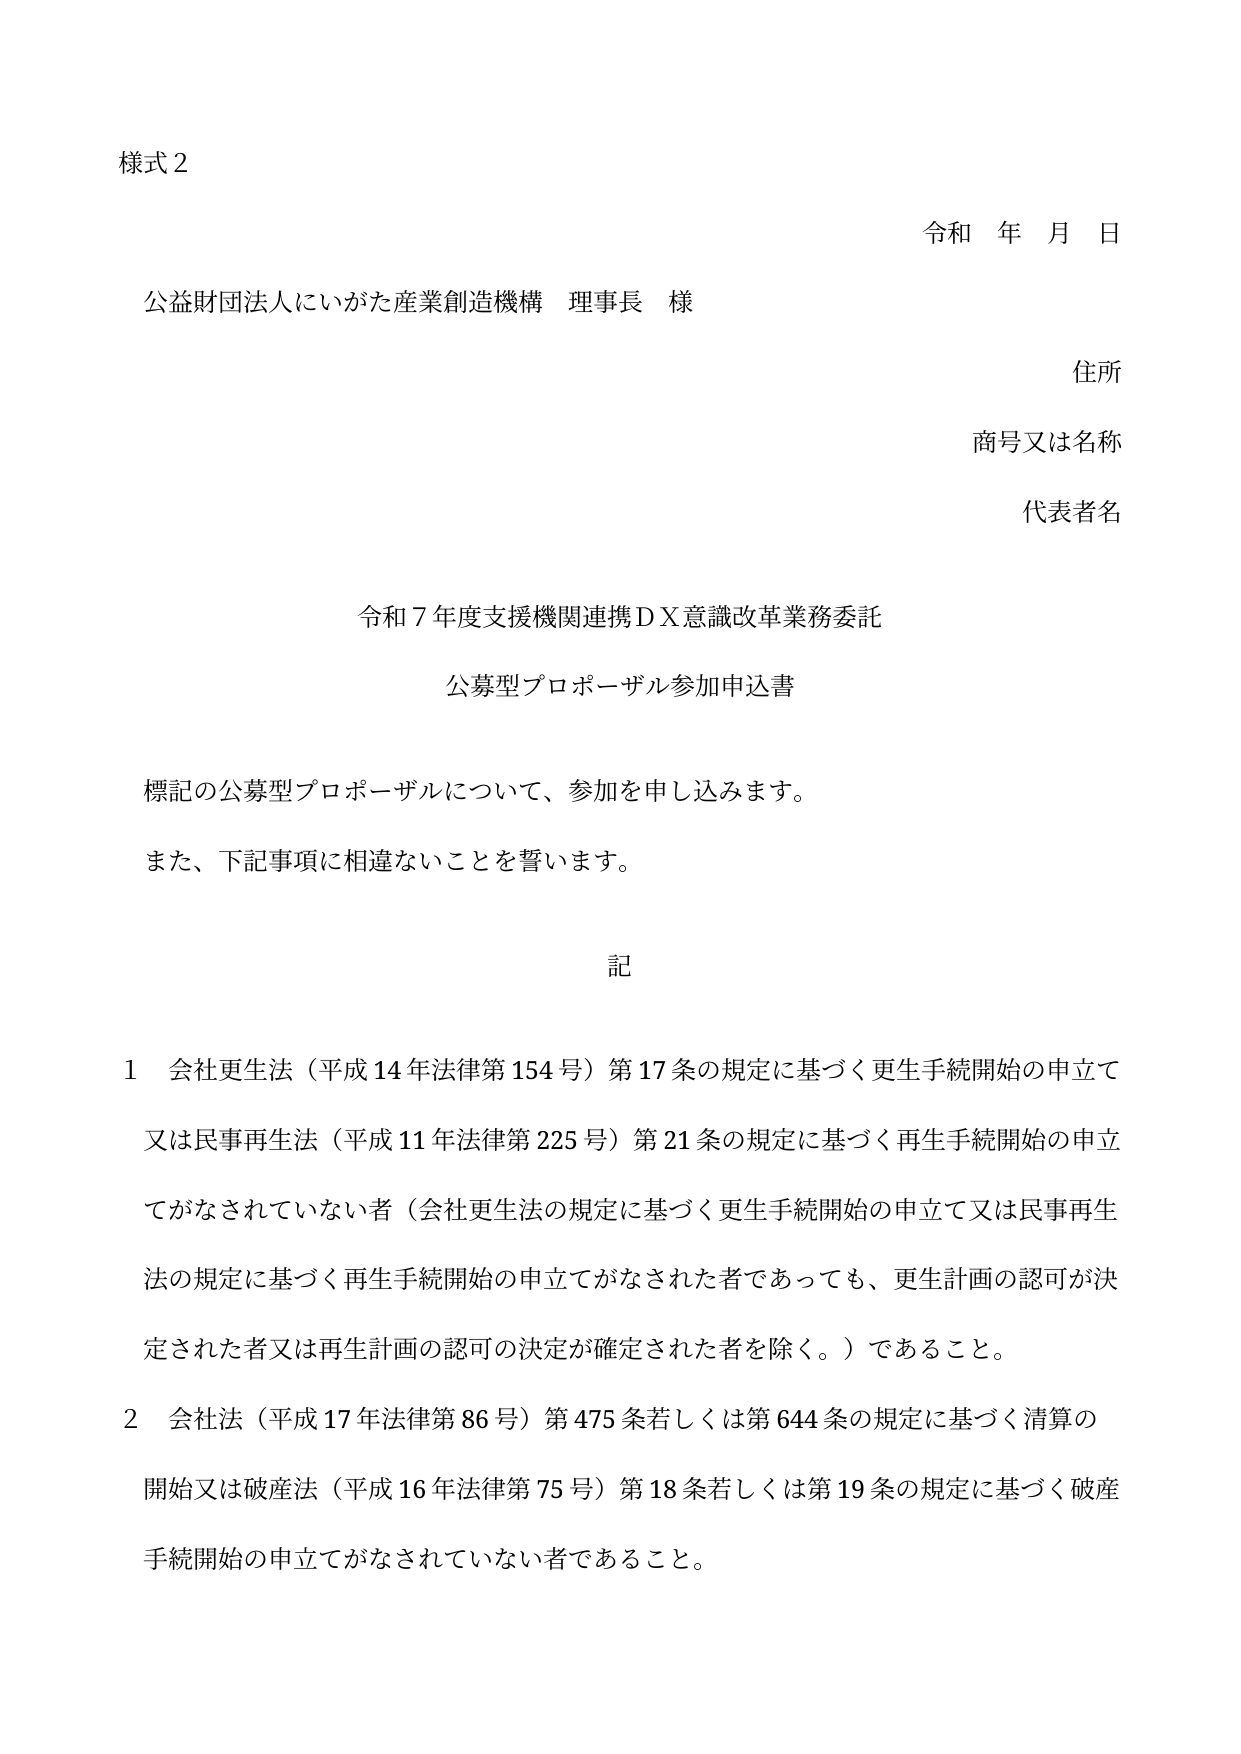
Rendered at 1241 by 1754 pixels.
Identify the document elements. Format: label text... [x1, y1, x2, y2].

text 代表者名 [118, 476, 1122, 545]
text 令和 年 月 日 [118, 196, 1122, 266]
text 住所 [118, 336, 1122, 406]
text 公募型プロポーザル参加申込書 [118, 650, 1122, 720]
text 様式２ [118, 127, 1122, 196]
text ２ 会社法（平成17年法律第86号）第475条若しくは第644条の規定に基づく清算の開始又は破産法（平成16年法律第75号）第18条若しくは第19条の規定に基づく破産手続開始の申立てがなされていない者であること。 [118, 1383, 1122, 1592]
text 公益財団法人にいがた産業創造機構 理事長 様 [118, 266, 1122, 336]
text 令和７年度支援機関連携ＤＸ意識改革業務委託 [118, 580, 1122, 650]
text １ 会社更生法（平成14年法律第154号）第17条の規定に基づく更生手続開始の申立て又は民事再生法（平成11年法律第225号）第21条の規定に基づく再生手続開始の申立てがなされていない者（会社更生法の規定に基づく更生手続開始の申立て又は民事再生法の規定に基づく再生手続開始の申立てがなされた者であっても、更生計画の認可が決定された者又は再生計画の認可の決定が確定された者を除く。）であること。 [118, 1034, 1122, 1383]
text 商号又は名称 [118, 406, 1122, 476]
subtitle 記 [118, 929, 1122, 999]
text また、下記事項に相違ないことを誓います。 [118, 824, 1122, 894]
text 標記の公募型プロポーザルについて、参加を申し込みます。 [118, 755, 1122, 824]
